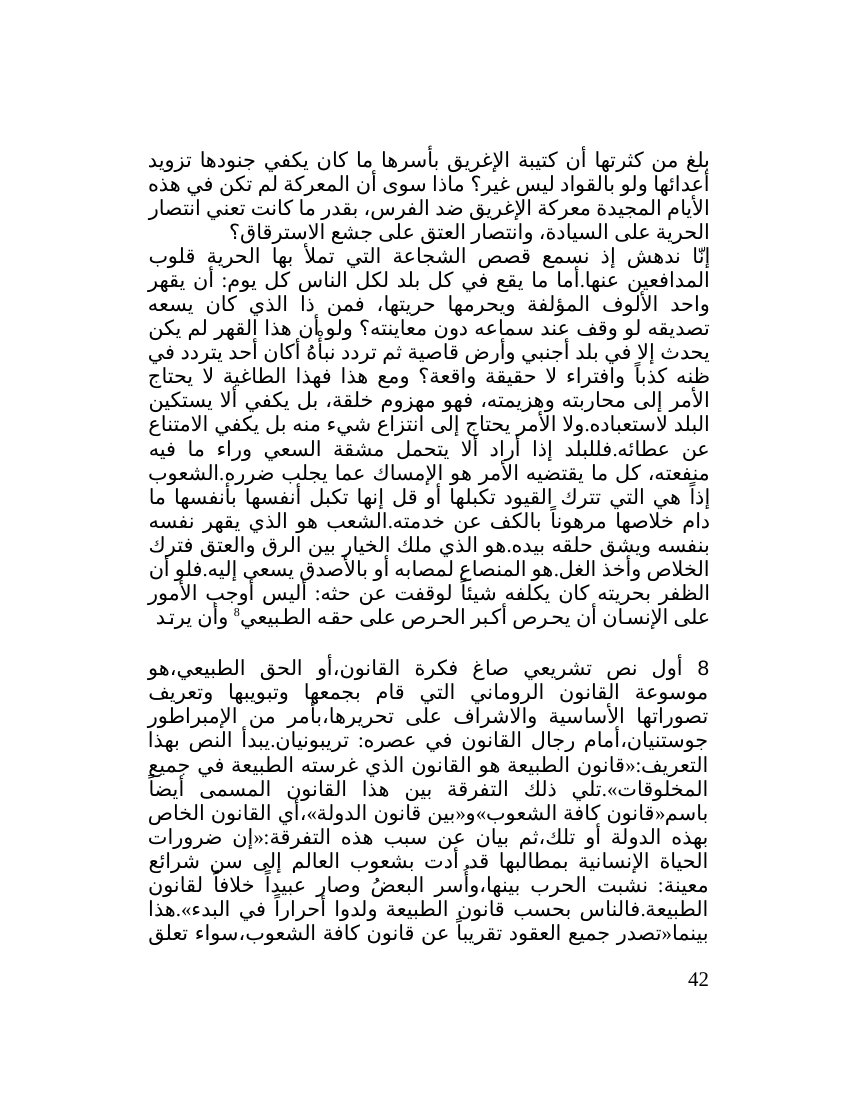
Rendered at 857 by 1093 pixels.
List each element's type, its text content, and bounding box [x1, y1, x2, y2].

text إنّا ندهش إذ نسمع قصص الشجاعة التي تملأ بها الحرية قلوب المدافعين عنها.أما ما يقع في كل بلد لكل الناس كل يوم: أن يقهر واحد الألوف المؤلفة ويحرمها حريتها، فمن ذا الذي كان يسعه تصديقه لو وقف عند سماعه دون معاينته؟ ولو أن هذا القهر لم يكن يحدث إلا في بلد أجنبي وأرض قاصية ثم تردد نبأْهُ أكان أحد يتردد في ظنه كذباً وافتراء لا حقيقة واقعة؟ ومع هذا فهذا الطاغية لا يحتاج الأمر إلى محاربته وهزيمته، فهو مهزوم خلقة، بل يكفي ألا يستكين البلد لاستعباده.ولا الأمر يحتاج إلى انتزاع شيء منه بل يكفي الامتناع عن عطائه.فللبلد إذا أراد ألا يتحمل مشقة السعي وراء ما فيه منفعته، كل ما يقتضيه الأمر هو الإمساك عما يجلب ضرره.الشعوب إذاً هي التي تترك القيود تكبلها أو قل إنها تكبل أنفسها بأنفسها ما دام خلاصها مرهوناً بالكف عن خدمته.الشعب هو الذي يقهر نفسه بنفسه ويشق حلقه بيده.هو الذي ملك الخيار بين الرق والعتق فترك الخلاص وأخذ الغل.هو المنصاع لمصابه أو بالأصدق يسعى إليه.فلو أن الظفر بحريته كان يكلفه شيئاً لوقفت عن حثه: أليس أوجب الأمور على الإنسان أن يحرص أكبر الحرص على حقه الطبيعي وأن يرتد عن الحيوانية ليصبح إنساناً؟ ولكنني لا أطمع منه في هذه الجرأة، ولا أنا أنكر عليه تفضيله نوعاً آمناً من أنواع الحياة التعسة على أمل غير محقق في حياة كريمة.ولكن ! ولكن إذا كان نوال الحرية لايقتضي إلا أن نرغب فيها، وكان يكفي فيه أن نريد، أكنا نرى على وجه الأرض شعباً يستفدح ثمناً لا يعدو تمنيها، أو يقبض إرادته عن استرداد خير ينبغي شراؤه بالدم، ويستوجب فقدُه على الشرفاء أن تصبح الحياة مرة عندهم والموت خلاصاً؟ إن الشرارة تستفحل نارها وتعظم، كلما وجدت حطباً زادت اشتعالاً ثم تخبو وحدها دون أن نصب ماء عليها، يكفي ألا نلقي إليها بالحطب كأنها إذا عدمت ما تُهلك، تُهلك نفسها وتُمسي بلا قوة وليست ناراً.كذلك الطغاة كلما نهبوا طمعوا , كلما دمروا وهدموا، كلما موّناهم وخدمناهم زادوا جرأة واستقووا وزادوا إقبالاً على الفناء والدمار.فإن أمسكنا عن تموينهم ورجعنا عن طاعتهم صاروا، بلا حرب ولا ضرب، عرايا مكسورين لا شبيه لهم بشيء إلا أن يكون فرعاً عدمت جذوره الماء والغذاء فجف وذوى. [148, 244, 710, 629]
